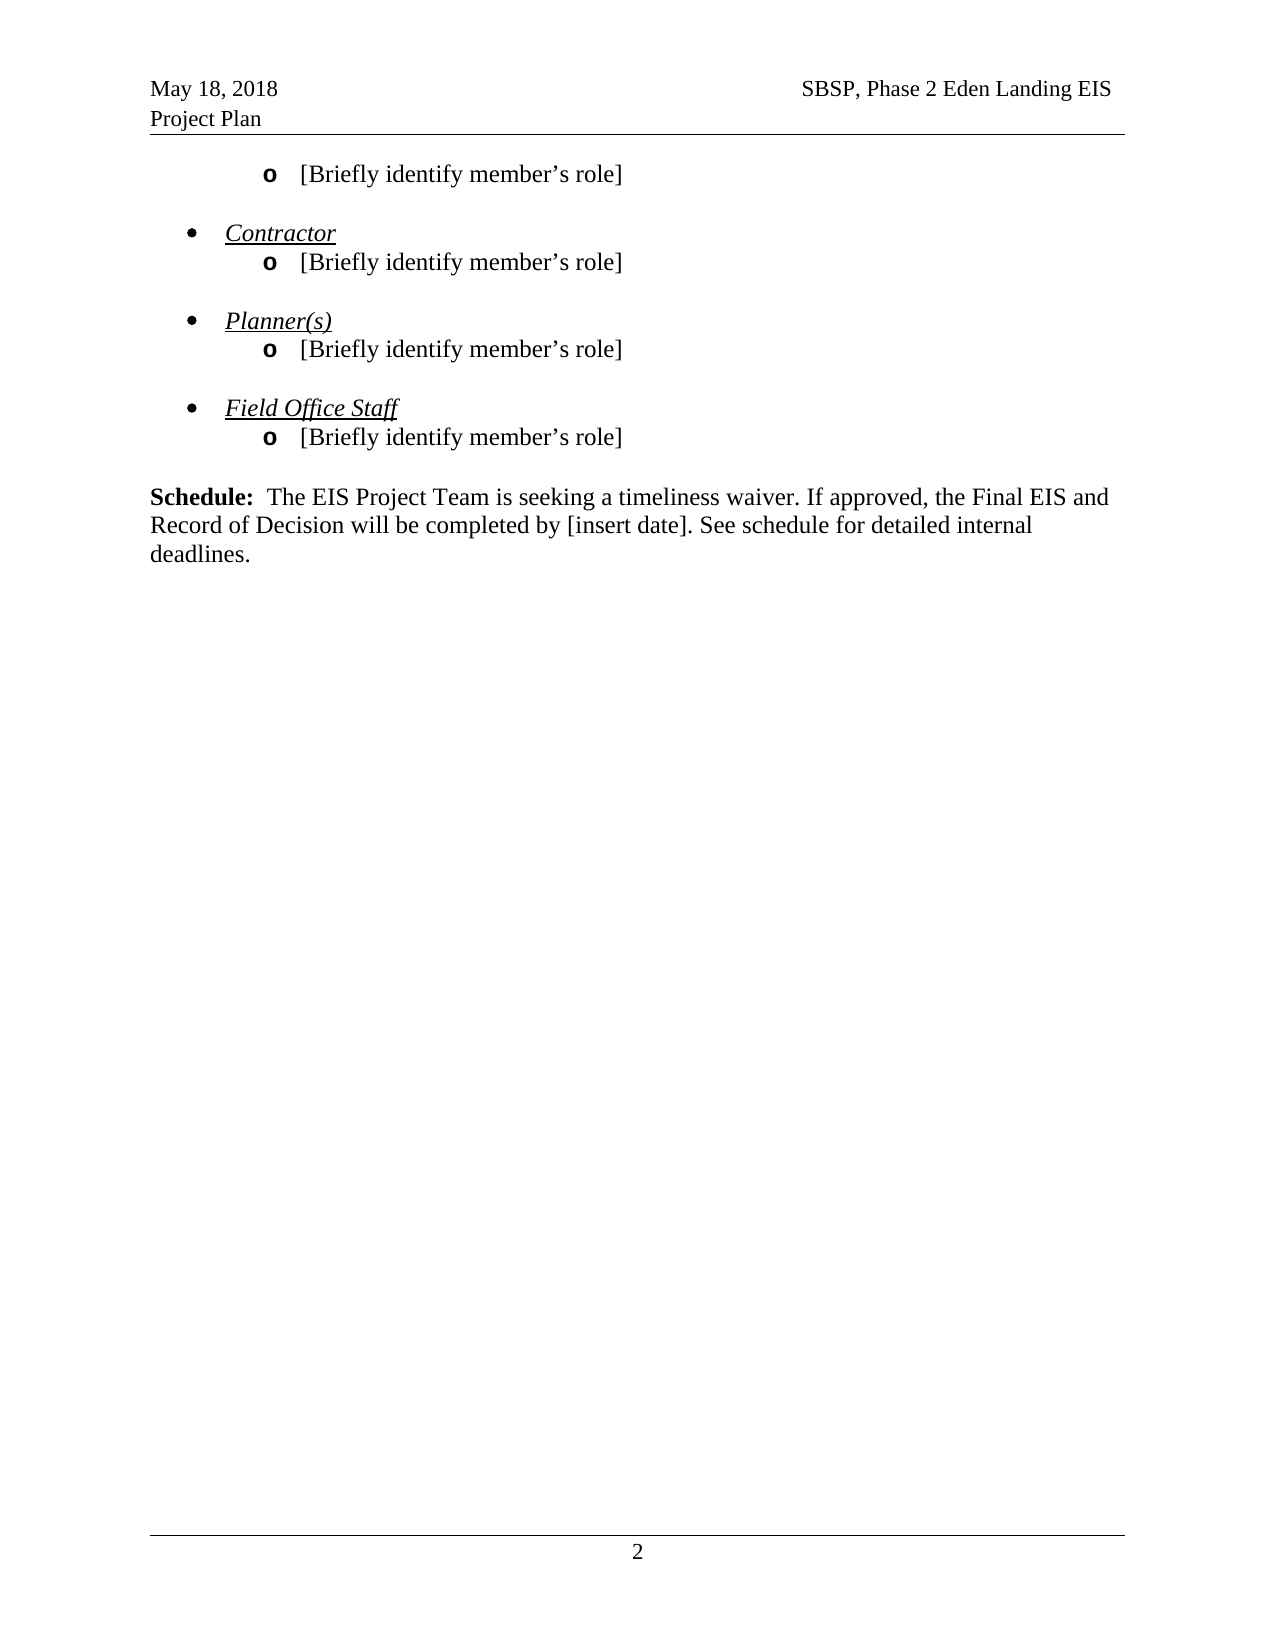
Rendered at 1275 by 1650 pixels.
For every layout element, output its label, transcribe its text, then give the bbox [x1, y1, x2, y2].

list Planner(s) [187, 306, 1125, 334]
list [Briefly identify member’s role] [262, 159, 1125, 218]
list Contractor [187, 218, 1125, 247]
list [Briefly identify member’s role] [262, 334, 1125, 393]
text Schedule: The EIS Project Team is seeking a timeliness waiver. If approved, the Final EIS and Record of Decision will be completed by [insert date]. See schedule for detailed internal deadlines. [150, 482, 1125, 568]
list Field Office Staff [187, 393, 1125, 422]
list [Briefly identify member’s role] [262, 422, 1125, 453]
list [Briefly identify member’s role] [262, 247, 1125, 306]
